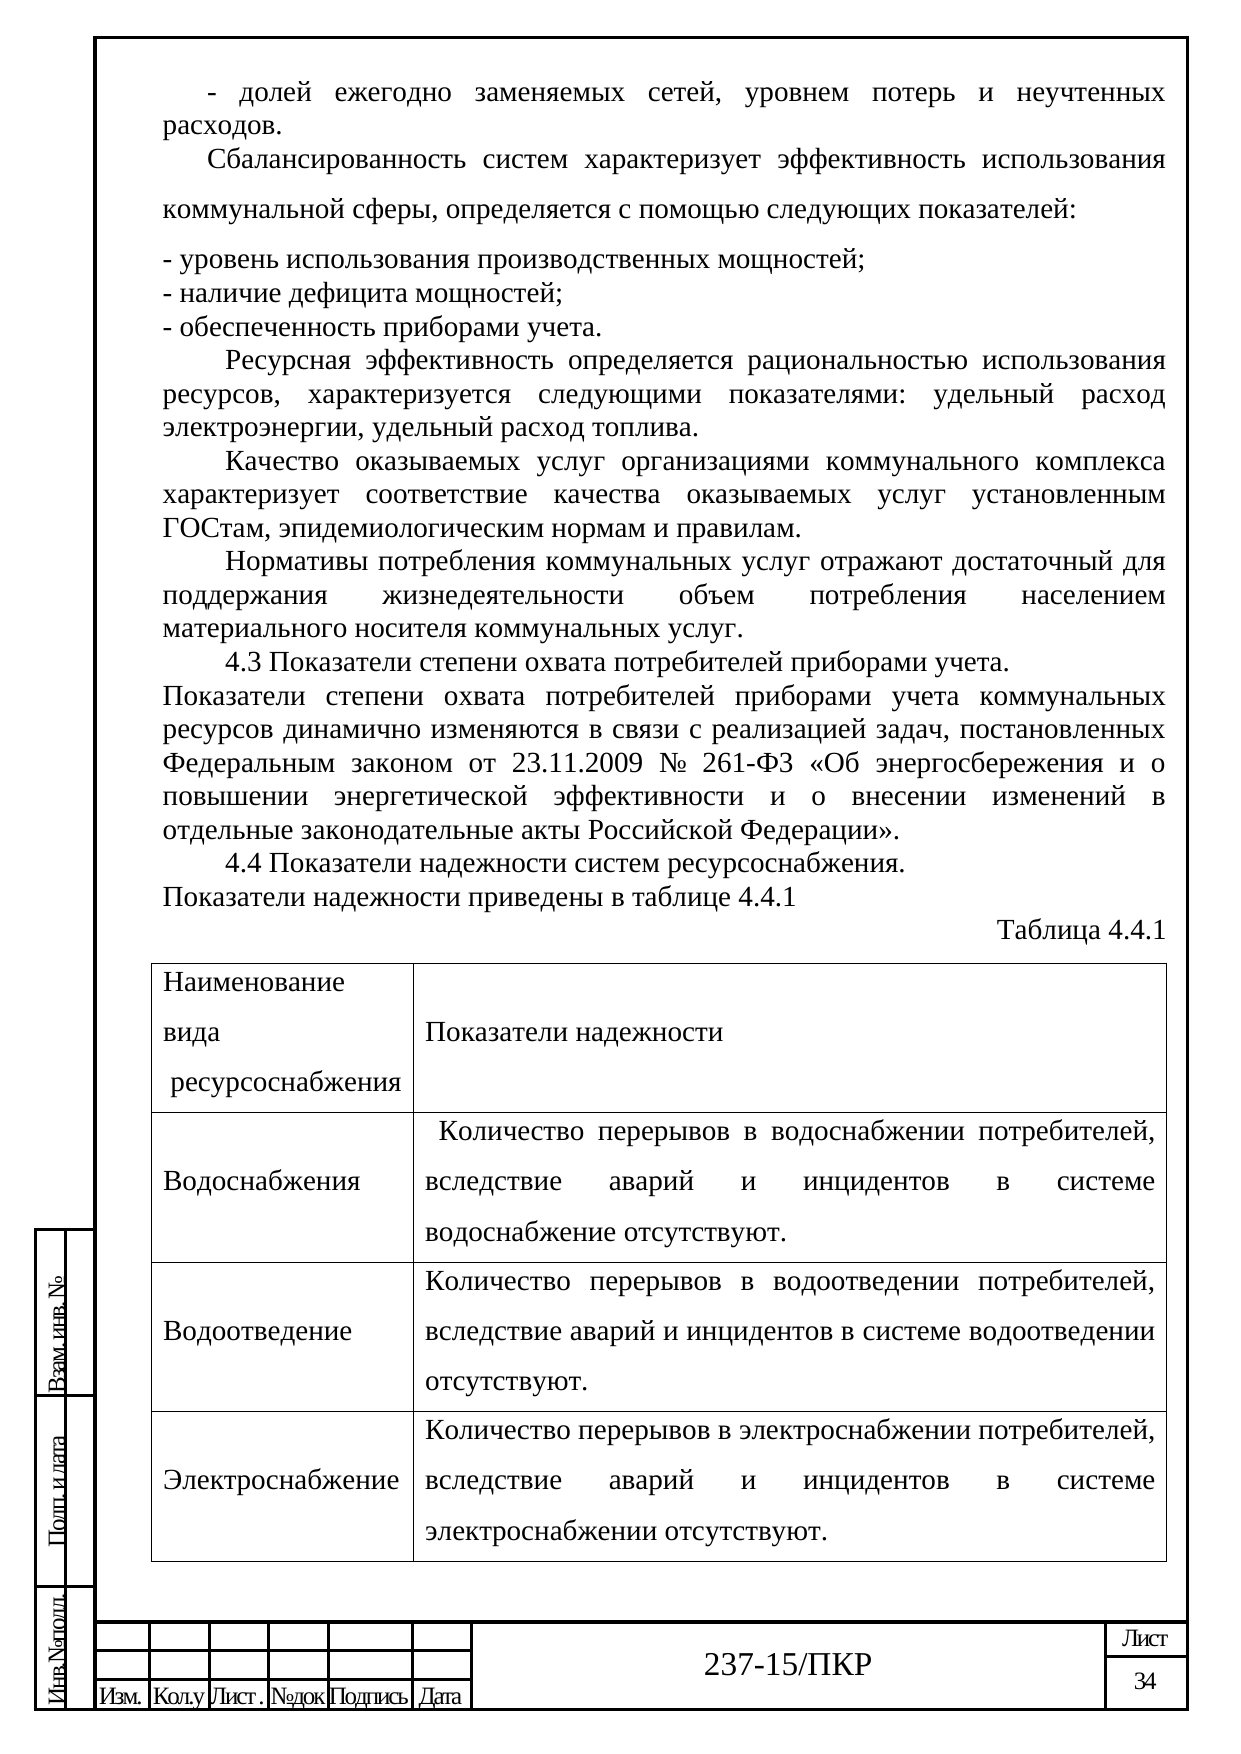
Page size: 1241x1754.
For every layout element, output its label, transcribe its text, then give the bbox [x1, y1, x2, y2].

text 4.3 Показатели степени охвата потребителей приборами учета. [162, 644, 1166, 678]
text Качество оказываемых услуг организациями коммунального комплекса характеризует соответствие качества оказываемых услуг установленным ГОСтам, эпидемиологическим нормам и правилам. [162, 443, 1166, 543]
text Ресурсная эффективность определяется рациональностью использования ресурсов, характеризуется следующими показателями: удельный расход электроэнергии, удельный расход топлива. [162, 342, 1166, 443]
table_header Наименование вида ресурсоснабжения [152, 964, 413, 1112]
table_cell Количество перерывов в водоотведении потребителей, вследствие аварий и инцидентов в системе водоотведении отсутствуют. [414, 1263, 1166, 1411]
text Показатели степени охвата потребителей приборами учета коммунальных ресурсов динамично изменяются в связи с реализацией задач, постановленных Федеральным законом от 23.11.2009 № 261-Ф3 «Об энергосбережения и о повышении энергетической эффективности и о внесении изменений в отдельные законодательные акты Российской Федерации». [162, 678, 1166, 845]
text Нормативы потребления коммунальных услуг отражают достаточный для поддержания жизнедеятельности объем потребления населением материального носителя коммунальных услуг. [162, 543, 1166, 644]
text - обеспеченность приборами учета. [162, 309, 1166, 342]
table_cell Количество перерывов в электроснабжении потребителей, вследствие аварий и инцидентов в системе электроснабжении отсутствуют. [414, 1412, 1166, 1561]
table_cell Водоснабжения [152, 1113, 413, 1262]
table_header Показатели надежности [414, 964, 1166, 1112]
text Показатели надежности приведены в таблице 4.4.1 [162, 879, 1166, 912]
text - уровень использования производственных мощностей; [162, 242, 1166, 275]
text - долей ежегодно заменяемых сетей, уровнем потерь и неучтенных расходов. [162, 74, 1166, 141]
table_cell Водоотведение [152, 1263, 413, 1411]
text 4.4 Показатели надежности систем ресурсоснабжения. [162, 845, 1166, 879]
text - наличие дефицита мощностей; [162, 275, 1166, 309]
table_cell Электроснабжение [152, 1412, 413, 1561]
text Таблица 4.4.1 [162, 912, 1166, 946]
text Сбалансированность систем характеризует эффективность использования коммунальной сферы, определяется с помощью следующих показателей: [162, 141, 1166, 225]
table_cell Количество перерывов в водоснабжении потребителей, вследствие аварий и инцидентов в системе водоснабжение отсутствуют. [414, 1113, 1166, 1262]
